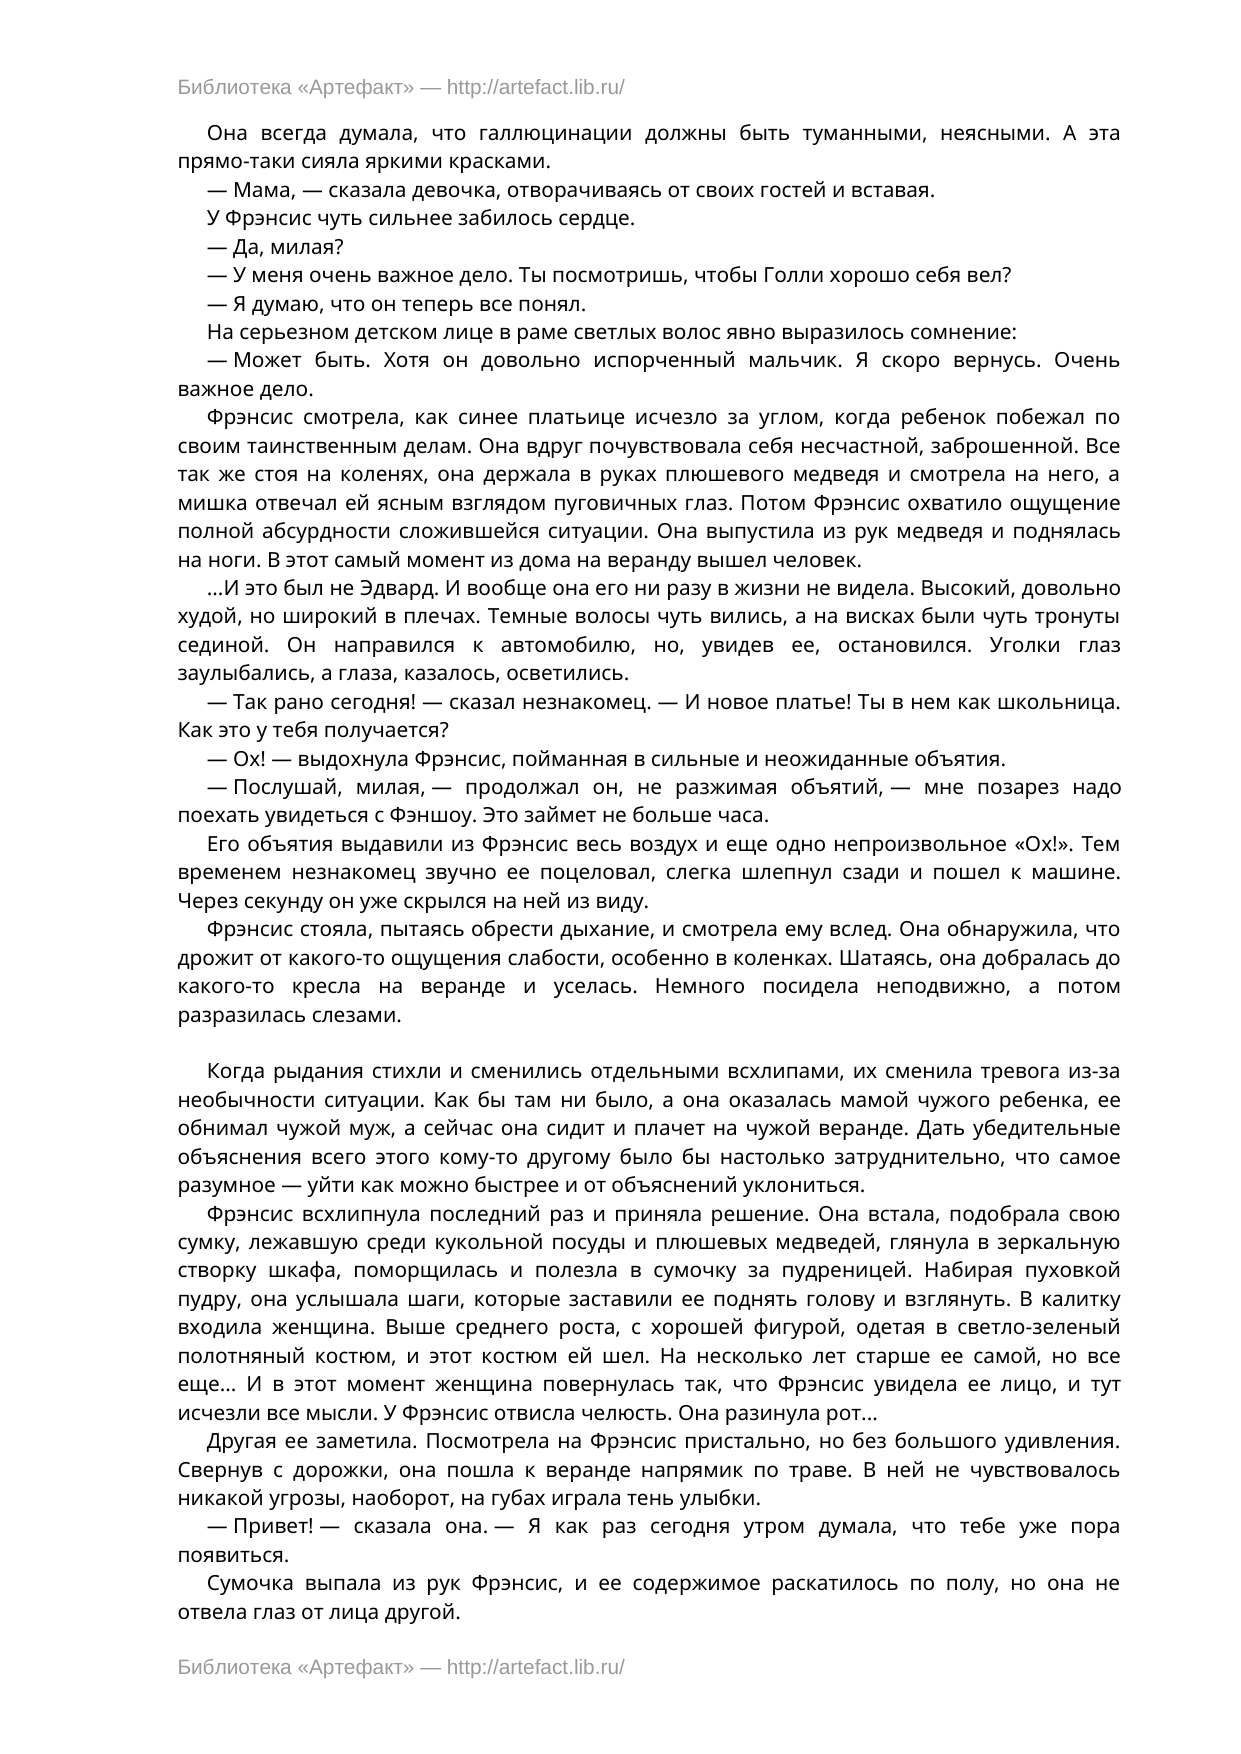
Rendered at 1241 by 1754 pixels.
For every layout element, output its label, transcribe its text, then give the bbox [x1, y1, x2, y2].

text Фрэнсис смотрела, как синее платьице исчезло за углом, когда ребенок побежал по своим таинственным делам. Она вдруг почувствовала себя несчастной, заброшенной. Все так же стоя на коленях, она держала в руках плюшевого медведя и смотрела на него, а мишка отвечал ей ясным взглядом пуговичных глаз. Потом Фрэнсис охватило ощущение полной абсурдности сложившейся ситуации. Она выпустила из рук медведя и поднялась на ноги. В этот самый момент из дома на веранду вышел человек. [177, 402, 1122, 573]
text — Ox! — выдохнула Фрэнсис, пойманная в сильные и неожиданные объятия. [177, 744, 1122, 772]
text На серьезном детском лице в раме светлых волос явно выразилось сомнение: [177, 317, 1122, 346]
text — У меня очень важное дело. Ты посмотришь, чтобы Голли хорошо себя вел? [177, 260, 1122, 289]
text — Я думаю, что он теперь все понял. [177, 289, 1122, 317]
text — Послушай, милая, — продолжал он, не разжимая объятий, — мне позарез надо поехать увидеться с Фэншоу. Это займет не больше часа. [177, 772, 1122, 829]
text Сумочка выпала из рук Фрэнсис, и ее содержимое раскатилось по полу, но она не отвела глаз от лица другой. [177, 1568, 1122, 1625]
text Когда рыдания стихли и сменились отдельными всхлипами, их сменила тревога из-за необычности ситуации. Как бы там ни было, а она оказалась мамой чужого ребенка, ее обнимал чужой муж, а сейчас она сидит и плачет на чужой веранде. Дать убедительные объяснения всего этого кому-то другому было бы настолько затруднительно, что самое разумное — уйти как можно быстрее и от объяснений уклониться. [177, 1057, 1122, 1199]
text Она всегда думала, что галлюцинации должны быть туманными, неясными. А эта прямо-таки сияла яркими красками. [177, 118, 1122, 175]
text Фрэнсис стояла, пытаясь обрести дыхание, и смотрела ему вслед. Она обнаружила, что дрожит от какого-то ощущения слабости, особенно в коленках. Шатаясь, она добралась до какого-то кресла на веранде и уселась. Немного посидела неподвижно, а потом разразилась слезами. [177, 914, 1122, 1028]
text — Может быть. Хотя он довольно испорченный мальчик. Я скоро вернусь. Очень важное дело. [177, 346, 1122, 402]
text — Мама, — сказала девочка, отворачиваясь от своих гостей и вставая. [177, 175, 1122, 203]
text — Привет! — сказала она. — Я как раз сегодня утром думала, что тебе уже пора появиться. [177, 1512, 1122, 1568]
text Другая ее заметила. Посмотрела на Фрэнсис пристально, но без большого удивления. Свернув с дорожки, она пошла к веранде напрямик по траве. В ней не чувствовалось никакой угрозы, наоборот, на губах играла тень улыбки. [177, 1426, 1122, 1512]
text Фрэнсис всхлипнула последний раз и приняла решение. Она встала, подобрала свою сумку, лежавшую среди кукольной посуды и плюшевых медведей, глянула в зеркальную створку шкафа, поморщилась и полезла в сумочку за пудреницей. Набирая пуховкой пудру, она услышала шаги, которые заставили ее поднять голову и взглянуть. В калитку входила женщина. Выше среднего роста, с хорошей фигурой, одетая в светло-зеленый полотняный костюм, и этот костюм ей шел. На несколько лет старше ее самой, но все еще... И в этот момент женщина повернулась так, что Фрэнсис увидела ее лицо, и тут исчезли все мысли. У Фрэнсис отвисла челюсть. Она разинула рот... [177, 1199, 1122, 1426]
text У Фрэнсис чуть сильнее забилось сердце. [177, 203, 1122, 232]
text Его объятия выдавили из Фрэнсис весь воздух и еще одно непроизвольное «Ох!». Тем временем незнакомец звучно ее поцеловал, слегка шлепнул сзади и пошел к машине. Через секунду он уже скрылся на ней из виду. [177, 829, 1122, 914]
text ...И это был не Эдвард. И вообще она его ни разу в жизни не видела. Высокий, довольно худой, но широкий в плечах. Темные волосы чуть вились, а на висках были чуть тронуты сединой. Он направился к автомобилю, но, увидев ее, остановился. Уголки глаз заулыбались, а глаза, казалось, осветились. [177, 573, 1122, 687]
text — Так рано сегодня! — сказал незнакомец. — И новое платье! Ты в нем как школьница. Как это у тебя получается? [177, 687, 1122, 744]
text — Да, милая? [177, 232, 1122, 260]
